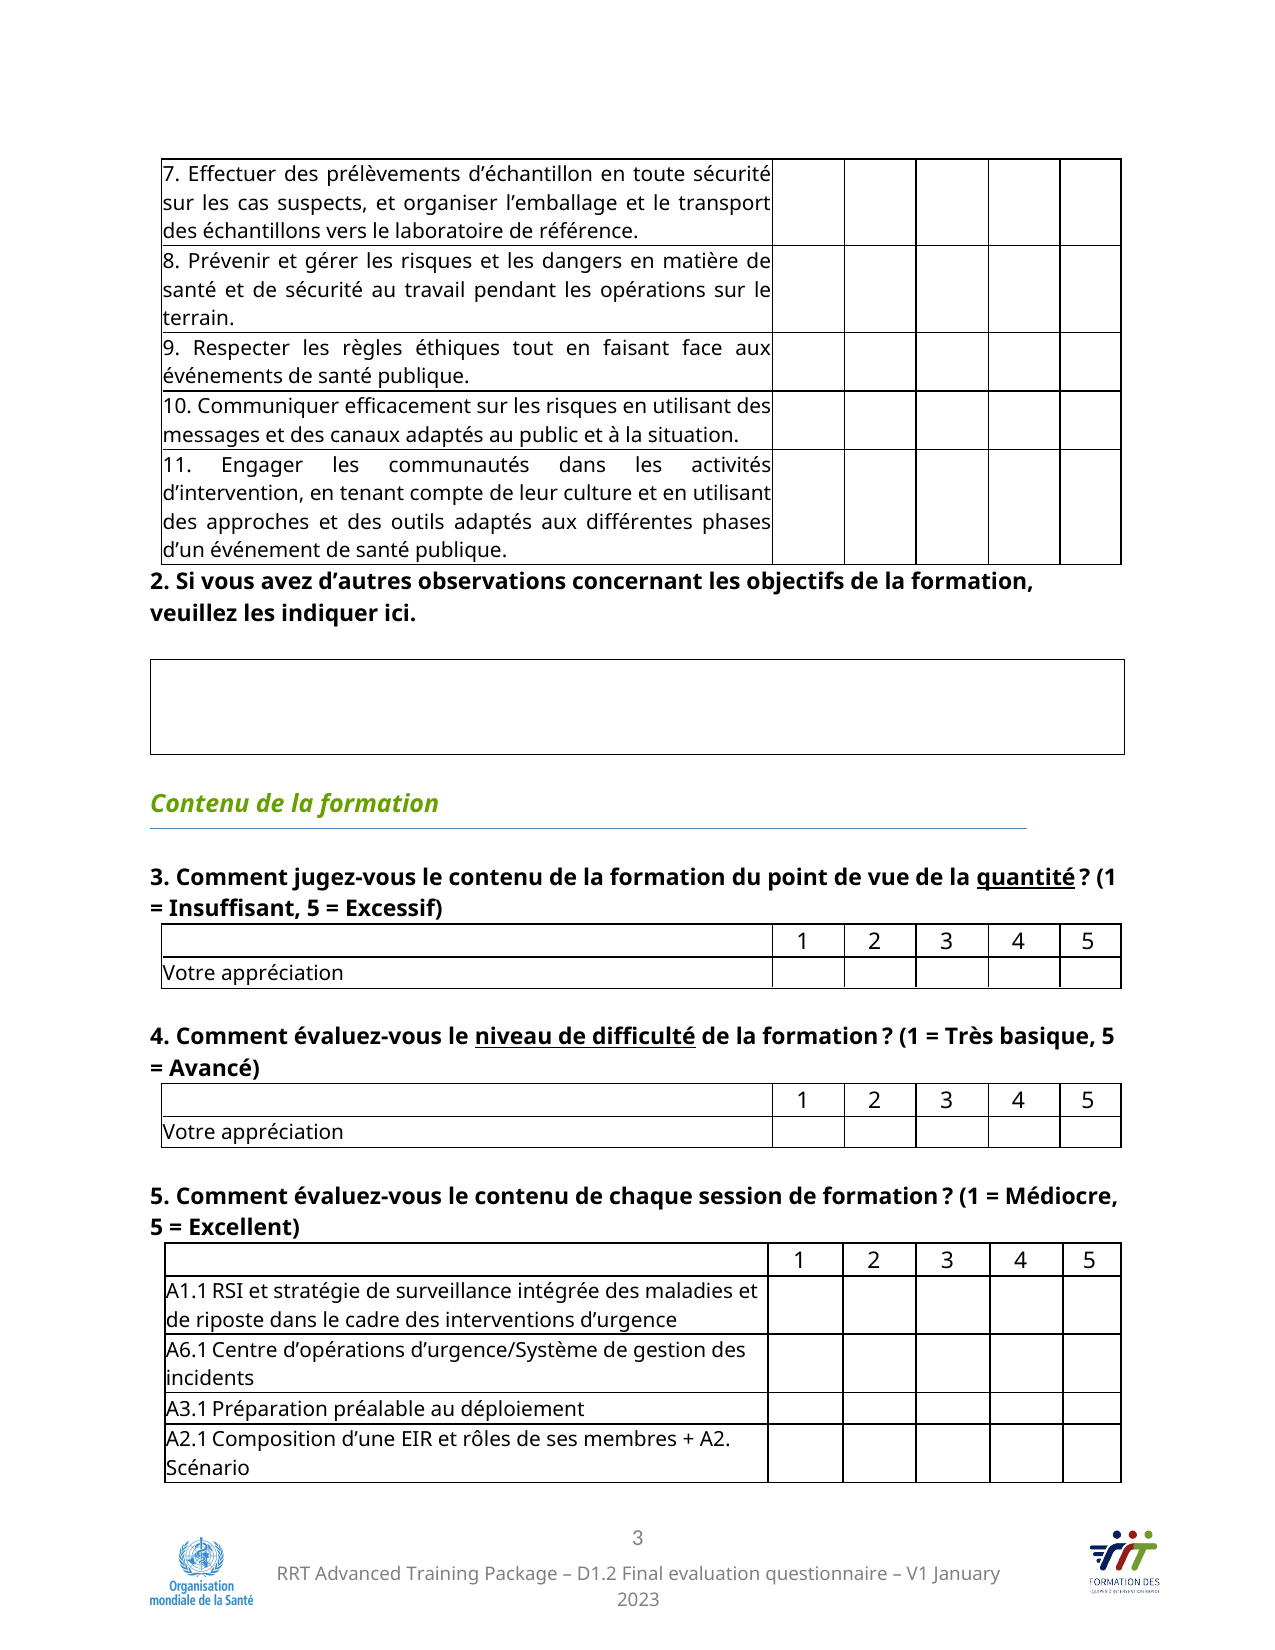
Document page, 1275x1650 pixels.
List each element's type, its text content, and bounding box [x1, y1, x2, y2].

table_header 5 [1064, 1244, 1120, 1275]
table_cell [844, 1335, 915, 1392]
table_cell 10. Communiquer efficacement sur les risques en utilisant des messages et des canaux adaptés au public et à la situation. [162, 391, 772, 448]
table_cell 11. Engager les communautés dans les activités d’intervention, en tenant compte de leur culture et en utilisant des approches et des outils adaptés aux différentes phases d’un événement de santé publique. [162, 450, 772, 564]
table_cell [1064, 1393, 1120, 1423]
table_cell A1.1 RSI et stratégie de surveillance intégrée des maladies et de riposte dans le cadre des interventions d’urgence [166, 1277, 767, 1333]
table_header [162, 925, 772, 956]
table_header [151, 660, 1124, 754]
table_header 4 [989, 1084, 1059, 1116]
table_cell [845, 1117, 915, 1147]
text 3. Comment jugez-vous le contenu de la formation du point de vue de la quantité ? (1 = Insuffisant, 5 = Excessif) [150, 861, 1125, 923]
table_cell [989, 958, 1059, 987]
table_cell [917, 160, 988, 245]
table_cell [991, 1335, 1062, 1392]
table_cell [917, 1393, 989, 1423]
table_cell Votre appréciation [162, 1117, 772, 1147]
table_cell [773, 246, 844, 332]
table_cell [989, 450, 1059, 564]
table_cell [769, 1277, 842, 1333]
table_cell [917, 392, 988, 448]
table_header 2 [845, 1084, 915, 1116]
table_cell [845, 958, 915, 987]
table_cell [1061, 958, 1120, 987]
table_header 3 [917, 925, 988, 956]
text 4. Comment évaluez-vous le niveau de difficulté de la formation ? (1 = Très basique, 5 = Avancé) [150, 1020, 1125, 1083]
table_header 3 [917, 1084, 988, 1116]
table_header [162, 1084, 772, 1116]
table_cell 9. Respecter les règles éthiques tout en faisant face aux événements de santé publique. [162, 333, 772, 390]
table_cell 7. Effectuer des prélèvements d’échantillon en toute sécurité sur les cas suspects, et organiser l’emballage et le transport des échantillons vers le laboratoire de référence. [162, 160, 772, 245]
picture [149, 1536, 254, 1606]
table_cell [917, 1335, 989, 1392]
picture [1089, 1530, 1160, 1594]
table_cell [845, 160, 915, 245]
table_cell [773, 1117, 844, 1147]
table_cell [844, 1425, 915, 1481]
table_cell [1064, 1425, 1120, 1481]
table_cell [917, 450, 988, 564]
table_cell [773, 450, 844, 564]
table_cell [1061, 450, 1120, 564]
table_cell [773, 392, 844, 448]
table_cell [989, 392, 1059, 448]
table_header 1 [773, 1084, 844, 1116]
table_cell [1061, 333, 1120, 390]
table_cell [917, 246, 988, 332]
table_cell [917, 333, 988, 390]
table_cell [1064, 1277, 1120, 1333]
table_cell [845, 392, 915, 448]
text Contenu de la formation [150, 786, 1027, 828]
table_cell [769, 1335, 842, 1392]
table_cell [989, 333, 1059, 390]
table_cell [773, 333, 844, 390]
table_header 4 [989, 925, 1059, 956]
table_cell [991, 1425, 1062, 1481]
table_cell [844, 1393, 915, 1423]
table_cell [769, 1393, 842, 1423]
table_cell [773, 160, 844, 245]
table_cell [773, 958, 844, 987]
table_cell [917, 958, 988, 987]
table_cell Votre appréciation [162, 957, 772, 987]
table_cell [917, 1425, 989, 1481]
table_header 2 [844, 1244, 915, 1275]
table_cell [989, 1117, 1059, 1147]
table_header 2 [845, 925, 915, 956]
table_cell A2.1 Composition d’une EIR et rôles de ses membres + A2. Scénario [166, 1425, 767, 1481]
table_cell [1061, 160, 1120, 245]
table_header [166, 1244, 767, 1275]
table_cell [1064, 1335, 1120, 1392]
table_cell [769, 1425, 842, 1481]
table_cell [845, 450, 915, 564]
table_cell [989, 246, 1059, 332]
table_cell [1061, 392, 1120, 448]
table_cell [1061, 246, 1120, 332]
table_cell [917, 1117, 988, 1147]
table_cell A3.1 Préparation préalable au déploiement [166, 1393, 767, 1423]
text 2. Si vous avez d’autres observations concernant les objectifs de la formation, veuillez les indiquer ici. [150, 565, 1125, 628]
table_cell [917, 1277, 989, 1333]
table_cell [989, 160, 1059, 245]
table_header 3 [917, 1244, 989, 1275]
table_cell A6.1 Centre d’opérations d’urgence/Système de gestion des incidents [166, 1335, 767, 1392]
table_header 1 [773, 925, 844, 956]
table_cell [991, 1393, 1062, 1423]
table_header 4 [991, 1244, 1062, 1275]
table_cell [1061, 1117, 1120, 1147]
table_header 1 [769, 1244, 842, 1275]
table_cell [845, 333, 915, 390]
text 5. Comment évaluez-vous le contenu de chaque session de formation ? (1 = Médiocre, 5 = Excellent) [150, 1179, 1125, 1242]
table_cell 8. Prévenir et gérer les risques et les dangers en matière de santé et de sécurité au travail pendant les opérations sur le terrain. [162, 246, 772, 332]
table_header 5 [1061, 925, 1120, 956]
table_cell [991, 1277, 1062, 1333]
table_cell [845, 246, 915, 332]
table_cell [844, 1277, 915, 1333]
table_header 5 [1061, 1084, 1120, 1116]
